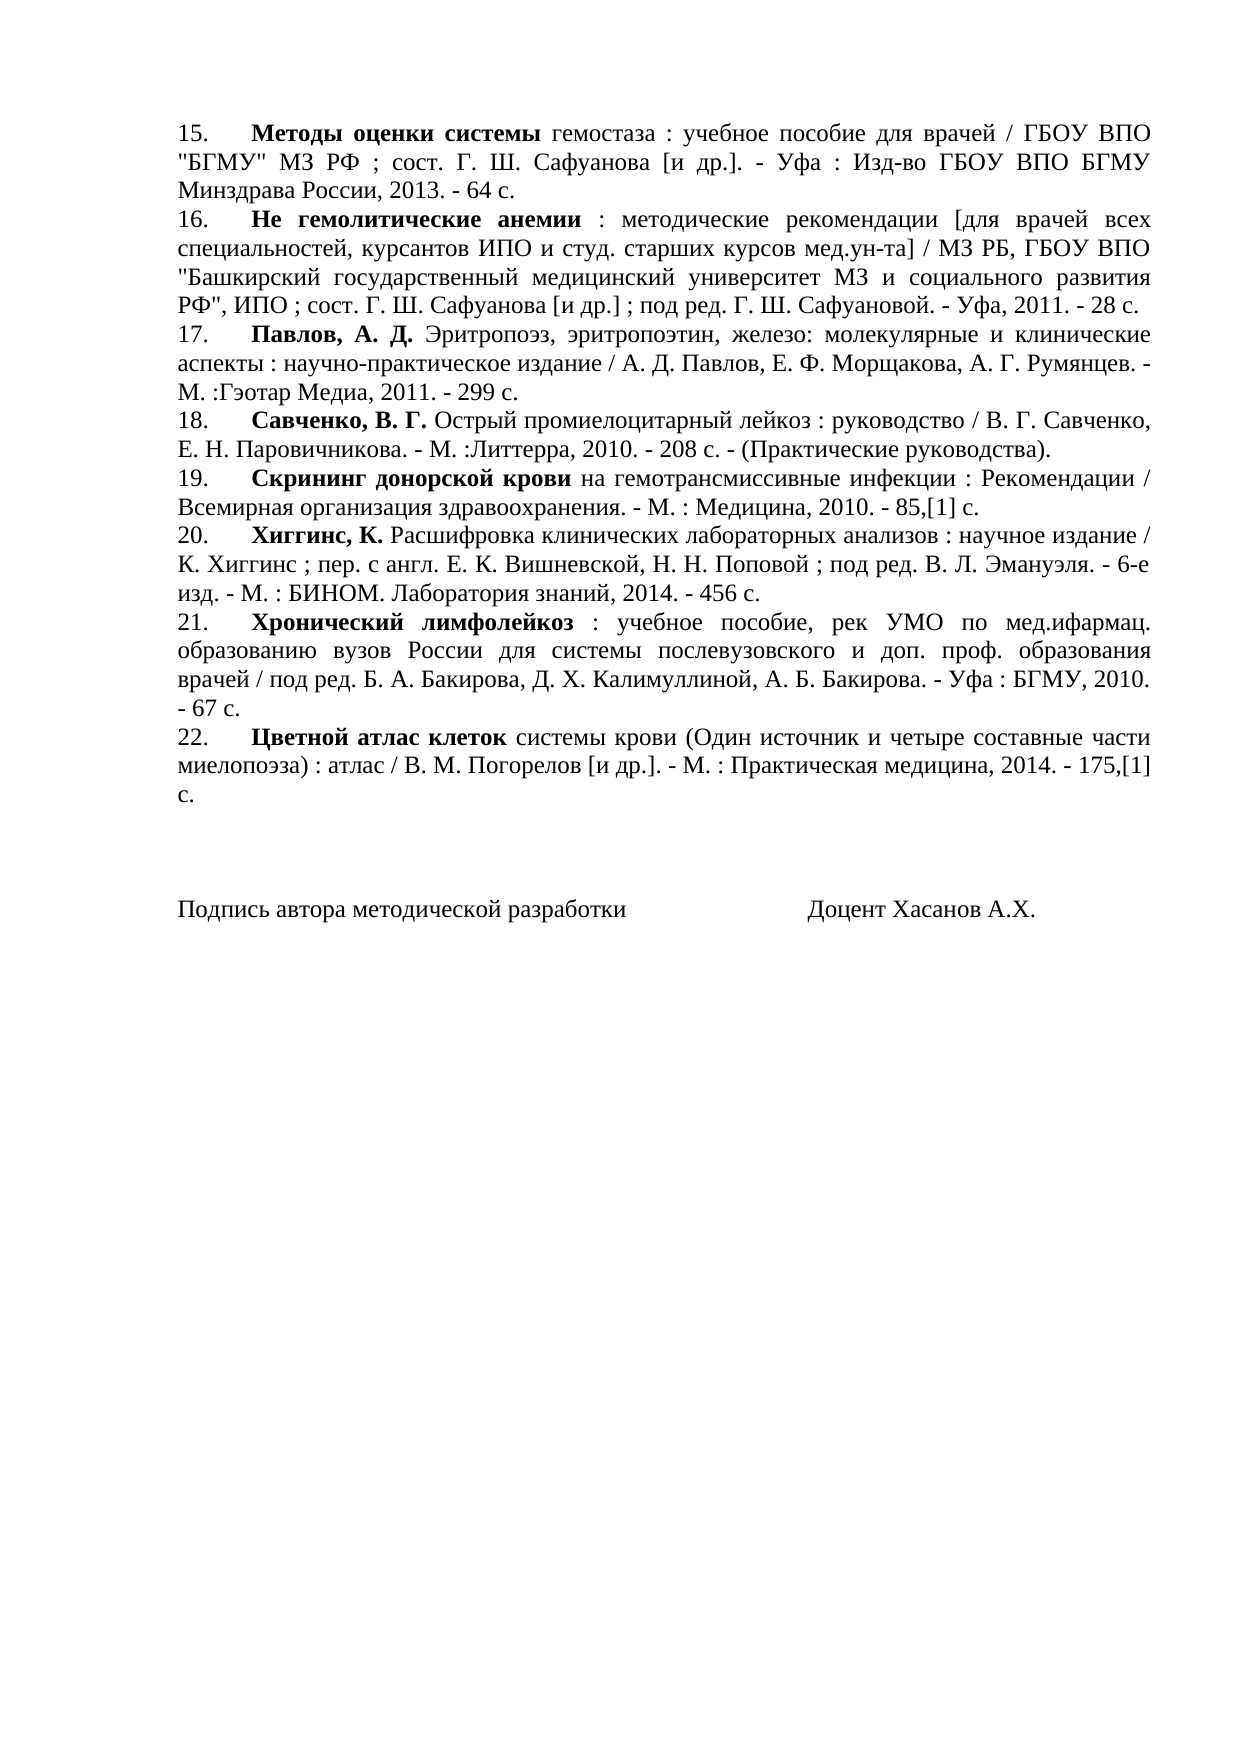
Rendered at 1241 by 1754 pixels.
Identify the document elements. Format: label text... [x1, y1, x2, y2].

list Не гемолитические анемии : методические рекомендации [для врачей всех специальностей, курсантов ИПО и студ. старших курсов мед.ун-та] / МЗ РБ, ГБОУ ВПО "Башкирский государственный медицинский университет МЗ и социального развития РФ", ИПО ; сост. Г. Ш. Сафуанова [и др.] ; под ред. Г. Ш. Сафуановой. - Уфа, 2011. - 28 с. [177, 204, 1152, 319]
list Цветной атлас клеток системы крови (Один источник и четыре составные части миелопоэза) : атлас / В. М. Погорелов [и др.]. - М. : Практическая медицина, 2014. - 175,[1] с. [177, 722, 1152, 808]
text Подпись автора методической разработки Доцент Хасанов А.Х. [177, 894, 1152, 923]
list Методы оценки системы гемостаза : учебное пособие для врачей / ГБОУ ВПО "БГМУ" МЗ РФ ; сост. Г. Ш. Сафуанова [и др.]. - Уфа : Изд-во ГБОУ ВПО БГМУ Минздрава России, 2013. - 64 с. [177, 118, 1152, 204]
list Хиггинс, К. Расшифровка клинических лабораторных анализов : научное издание / К. Хиггинс ; пер. с англ. Е. К. Вишневской, Н. Н. Поповой ; под ред. В. Л. Эмануэля. - 6-е изд. - М. : БИНОМ. Лаборатория знаний, 2014. - 456 с. [177, 521, 1152, 607]
list Хронический лимфолейкоз : учебное пособие, рек УМО по мед.ифармац. образованию вузов России для системы послевузовского и доп. проф. образования врачей / под ред. Б. А. Бакирова, Д. Х. Калимуллиной, А. Б. Бакирова. - Уфа : БГМУ, 2010. - 67 с. [177, 607, 1152, 722]
list Скрининг донорской крови на гемотрансмиссивные инфекции : Рекомендации / Всемирная организация здравоохранения. - М. : Медицина, 2010. - 85,[1] с. [177, 463, 1152, 521]
list Павлов, А. Д. Эритропоэз, эритропоэтин, железо: молекулярные и клинические аспекты : научно-практическое издание / А. Д. Павлов, Е. Ф. Морщакова, А. Г. Румянцев. - М. :Гэотар Медиа, 2011. - 299 с. [177, 319, 1152, 406]
list Савченко, В. Г. Острый промиелоцитарный лейкоз : руководство / В. Г. Савченко, Е. Н. Паровичникова. - М. :Литтерра, 2010. - 208 с. - (Практические руководства). [177, 406, 1152, 463]
